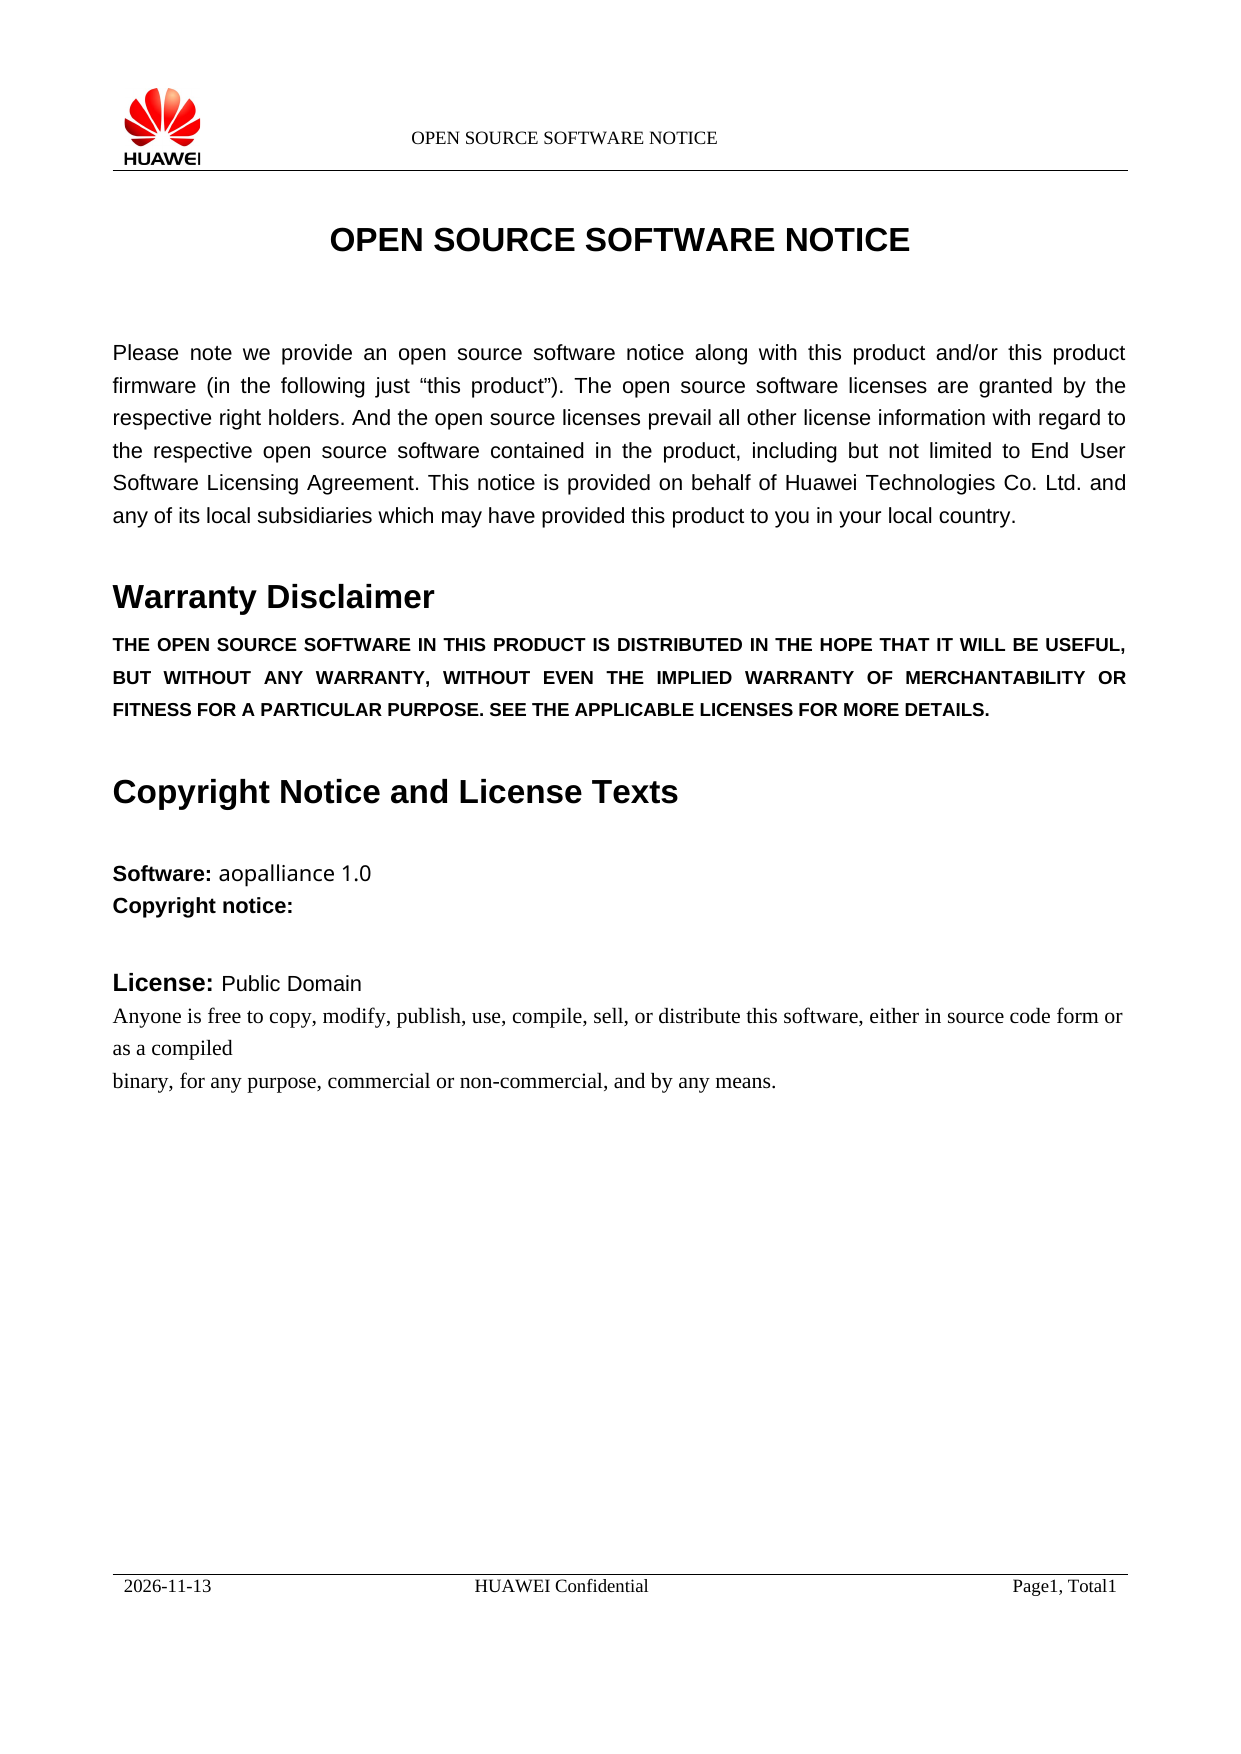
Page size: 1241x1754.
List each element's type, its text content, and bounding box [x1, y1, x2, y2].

text Please note we provide an open source software notice along with this product and/or this product firmware (in the following just “this product”). The open source software licenses are granted by the respective right holders. And the open source licenses prevail all other license information with regard to the respective open source software contained in the product, including but not limited to End User Software Licensing Agreement. This notice is provided on behalf of Huawei Technologies Co. Ltd. and any of its local subsidiaries which may have provided this product to you in your local country. [112, 336, 1128, 531]
text License: Public Domain [112, 966, 1128, 999]
picture [124, 88, 201, 165]
title Software: aopalliance 1.0 [112, 856, 1128, 889]
text Copyright Notice and License Texts [112, 759, 1128, 824]
text The open source software in this product is distributed in the hope that it will be useful, but WITHOUT ANY WARRANTY, without even the implied warranty of MERCHANTABILITY or FITNESS FOR A PARTICULAR PURPOSE. See the applicable licenses for more details. [112, 629, 1128, 726]
text Anyone is free to copy, modify, publish, use, compile, sell, or distribute this software, either in source code form or as a compiled binary, for any purpose, commercial or non-commercial, and by any means. [112, 999, 1128, 1096]
text Warranty Disclaimer [112, 564, 1128, 629]
text Copyright notice: [112, 889, 1128, 921]
text OPEN SOURCE SOFTWARE NOTICE [112, 206, 1128, 271]
